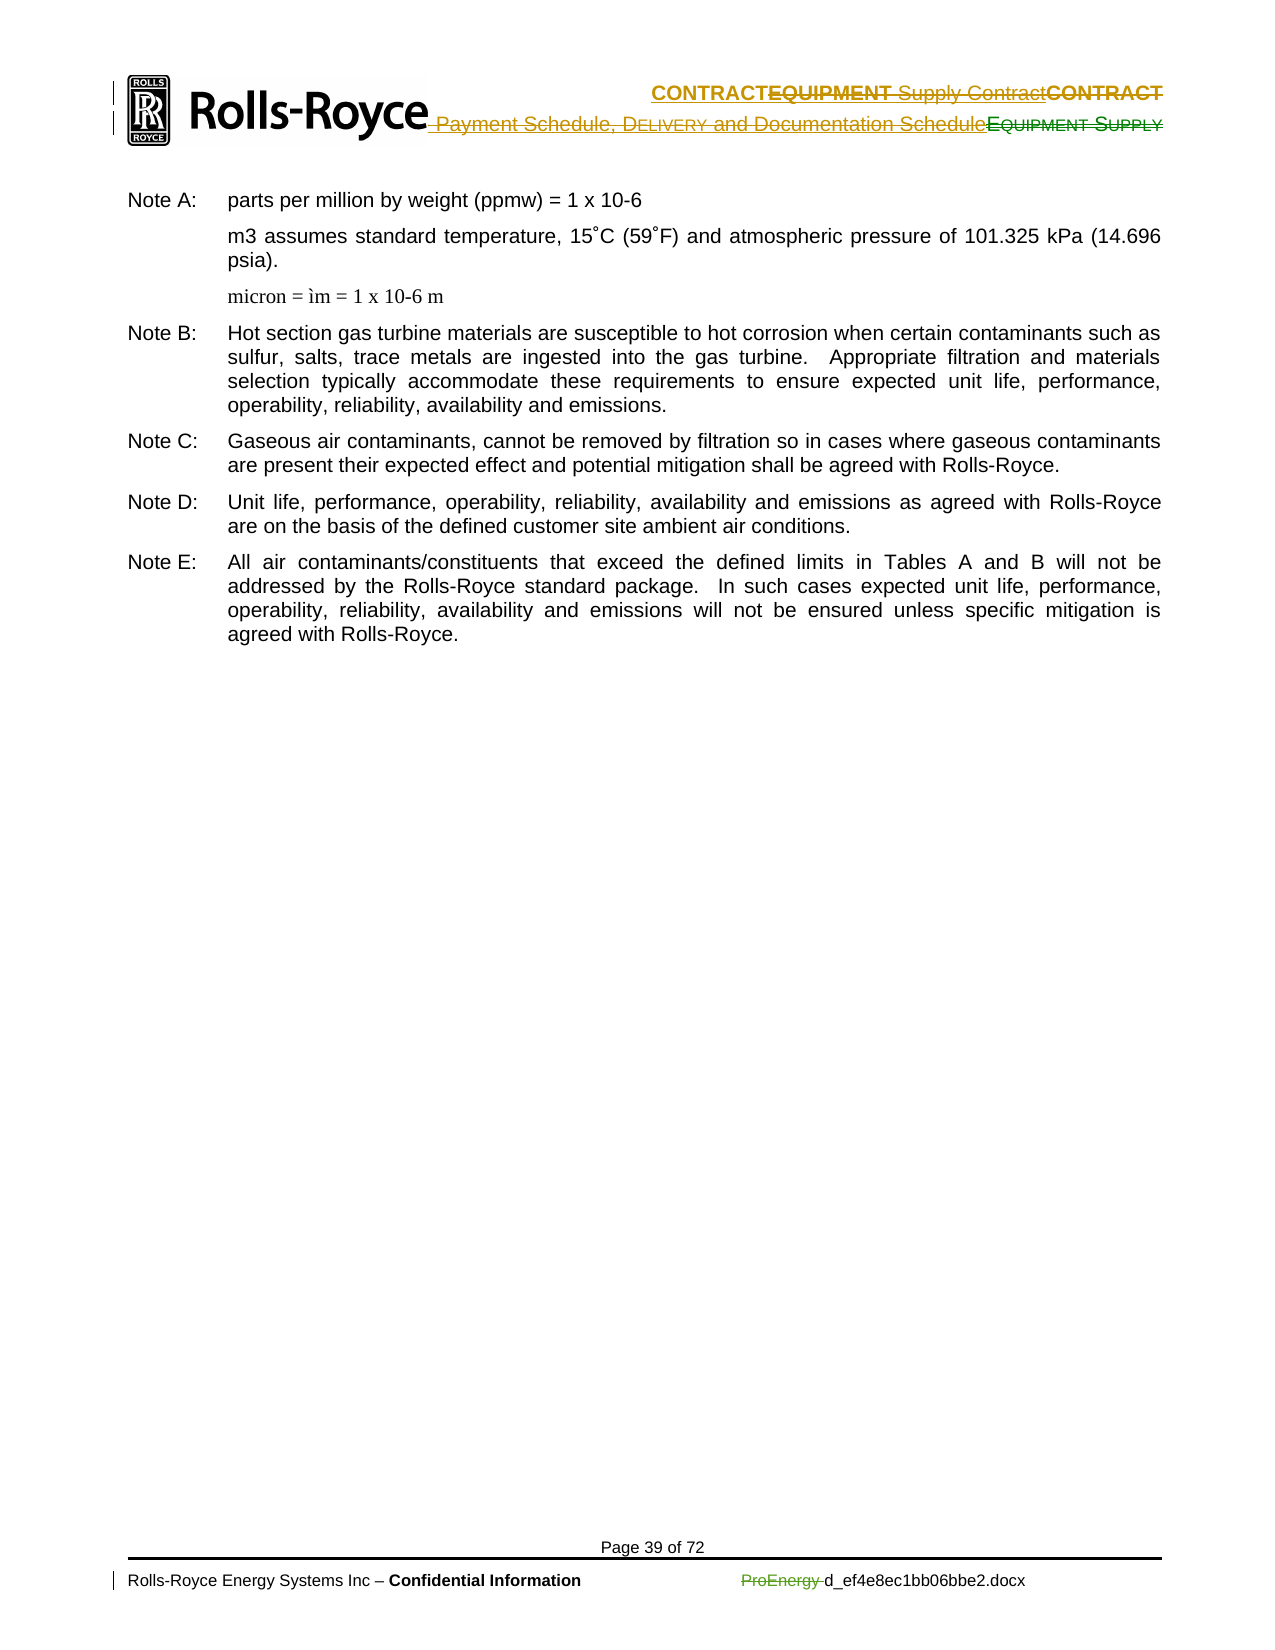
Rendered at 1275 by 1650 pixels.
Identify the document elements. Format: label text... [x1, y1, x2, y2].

picture [127, 75, 428, 146]
text Note E: All air contaminants/constituents that exceed the defined limits in Tables A and B will not be addressed by the Rolls-Royce standard package. In such cases expected unit life, performance, operability, reliability, availability and emissions will not be ensured unless specific mitigation is agreed with Rolls-Royce. [127, 550, 1162, 646]
text Note A: parts per million by weight (ppmw) = 1 x 10-6 [127, 187, 1162, 211]
text Note C: Gaseous air contaminants, cannot be removed by filtration so in cases where gaseous contaminants are present their expected effect and potential mitigation shall be agreed with Rolls-Royce. [127, 429, 1162, 477]
text Note D: Unit life, performance, operability, reliability, availability and emissions as agreed with Rolls-Royce are on the basis of the defined customer site ambient air conditions. [127, 490, 1162, 538]
text m3 assumes standard temperature, 15˚C (59˚F) and atmospheric pressure of 101.325 kPa (14.696 psia). [127, 224, 1162, 272]
text micron = ìm = 1 x 10-6 m [127, 284, 1162, 308]
text Note B: Hot section gas turbine materials are susceptible to hot corrosion when certain contaminants such as sulfur, salts, trace metals are ingested into the gas turbine. Appropriate filtration and materials selection typically accommodate these requirements to ensure expected unit life, performance, operability, reliability, availability and emissions. [127, 321, 1162, 417]
